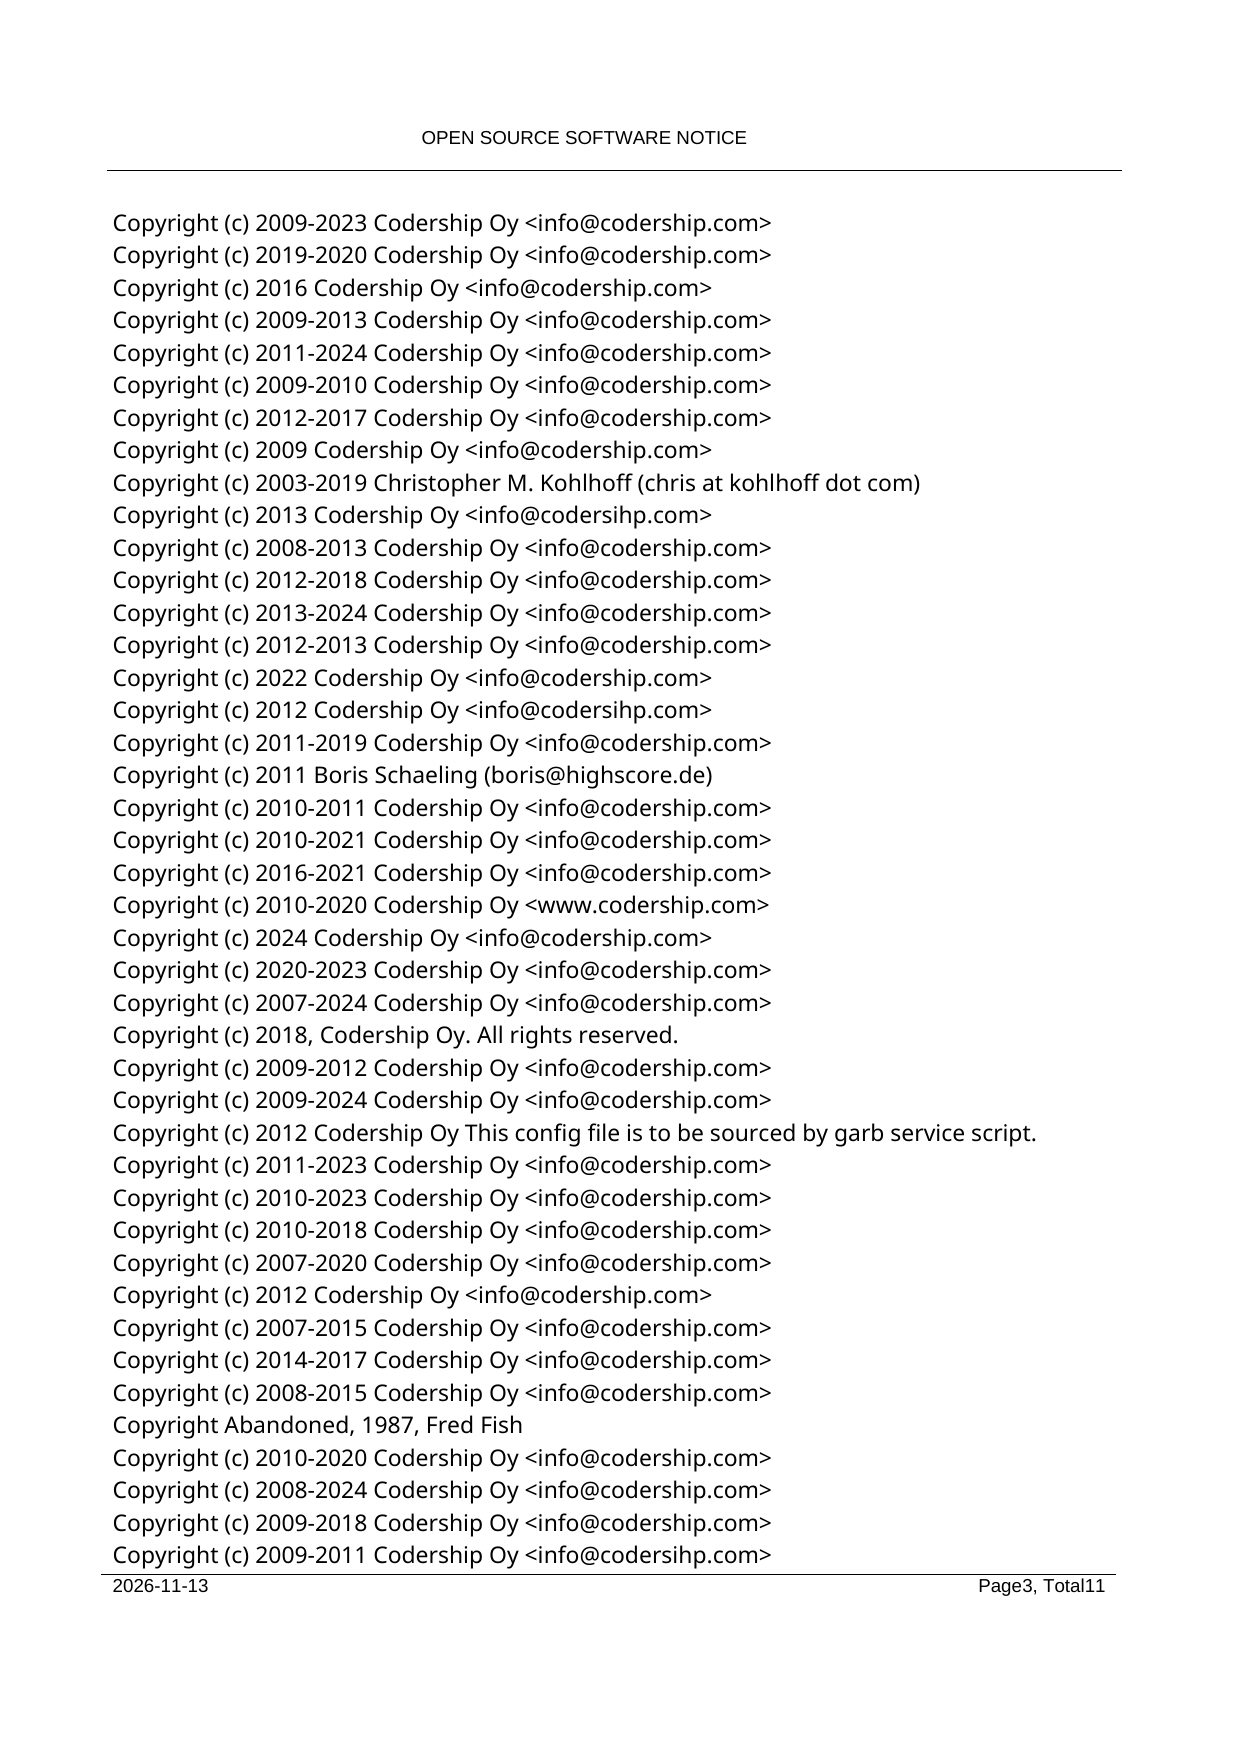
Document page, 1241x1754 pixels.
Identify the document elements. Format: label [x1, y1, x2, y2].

text [112, 206, 1128, 1571]
